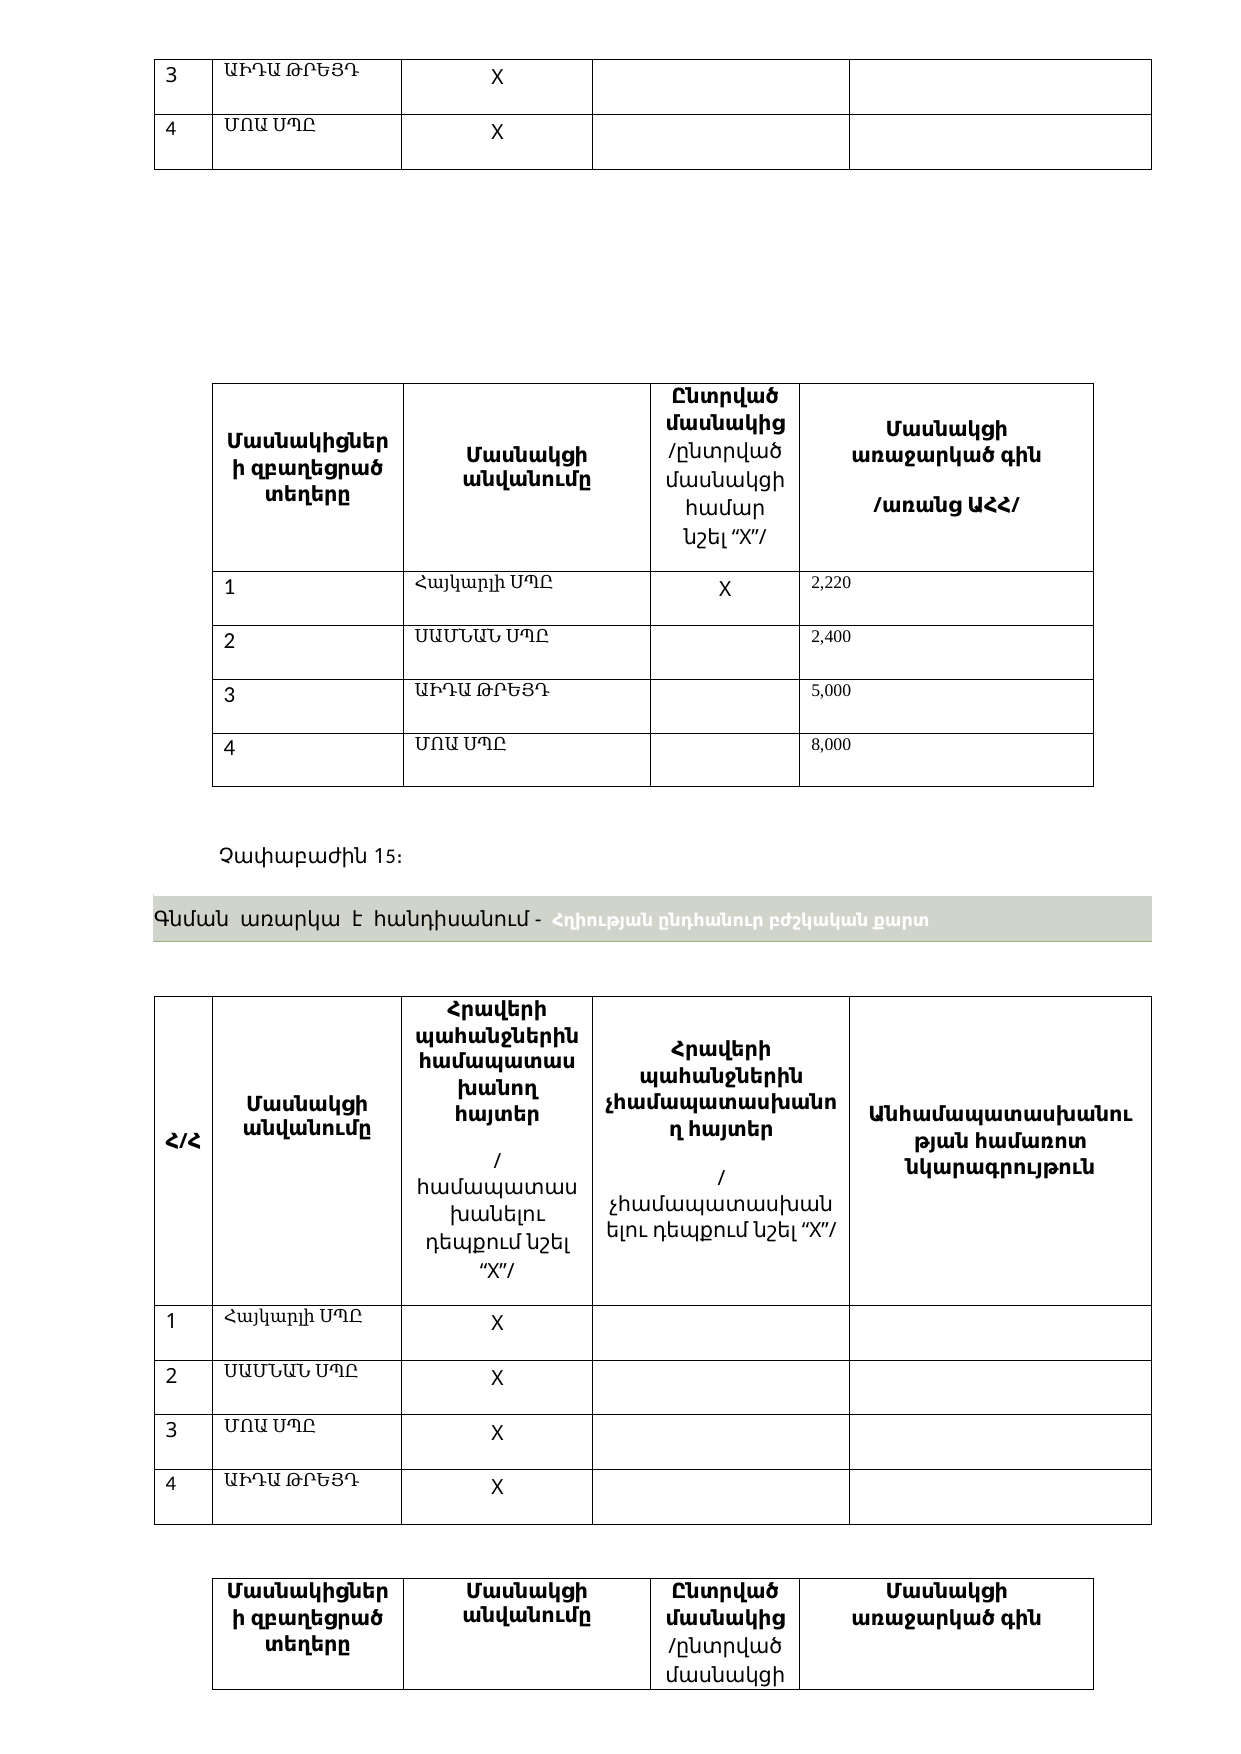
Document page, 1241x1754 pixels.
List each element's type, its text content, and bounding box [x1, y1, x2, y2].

table_cell ՍԱՄՆԱՆ ՍՊԸ [404, 626, 650, 679]
table_cell [850, 115, 1151, 168]
table_cell 4 [155, 115, 212, 168]
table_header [651, 1579, 799, 1688]
table_cell [593, 1415, 849, 1469]
table_cell ԱԻԴԱ ԹՐԵՅԴ [213, 1470, 401, 1524]
table_header Մասնակիցների զբաղեցրած տեղերը [213, 384, 403, 571]
table_header Հրավերի պահանջներին չհամապատասխանող հայտեր /չհամապատասխանելու դեպքում նշել “X”/ [593, 997, 849, 1305]
table_cell X [651, 572, 799, 625]
table_cell [850, 1361, 1151, 1414]
table_cell 3 [155, 60, 212, 114]
table_cell X [402, 1361, 592, 1414]
table_cell Հայկարլի ՍՊԸ [213, 1306, 401, 1360]
table_cell [651, 734, 799, 786]
table_cell 4 [213, 734, 403, 786]
table_cell [593, 1306, 849, 1360]
table_cell 3 [155, 1415, 212, 1469]
table_cell [651, 626, 799, 679]
table_cell ԱԻԴԱ ԹՐԵՅԴ [404, 680, 650, 732]
table_cell 2 [155, 1361, 212, 1414]
table_cell X [402, 1306, 592, 1360]
text Գնման առարկա է հանդիսանում - Հղիության ընդհանուր բժշկական քարտ [153, 895, 1152, 942]
table_cell [593, 115, 849, 168]
table_cell ՄՈԱ ՍՊԸ [404, 734, 650, 786]
table_cell X [402, 60, 592, 114]
table_cell [593, 1470, 849, 1524]
table_cell [850, 1470, 1151, 1524]
table_cell 2 [213, 626, 403, 679]
table_cell 8,000 [800, 734, 1093, 786]
table_cell [593, 60, 849, 114]
table_header Մասնակցի անվանումը [404, 384, 650, 571]
table_header Մասնակցի անվանումը [404, 1579, 650, 1688]
table_header Հրավերի պահանջներին համապատասխանող հայտեր /համապատասխանելու դեպքում նշել “X”/ [402, 997, 592, 1305]
table_cell 2,400 [800, 626, 1093, 679]
table_cell X [402, 115, 592, 168]
table_header Հ/Հ [155, 997, 212, 1305]
table_cell [593, 1361, 849, 1414]
table_cell 1 [213, 572, 403, 625]
table_cell 2,220 [800, 572, 1093, 625]
table_cell 4 [155, 1470, 212, 1524]
table_header Ընտրված մասնակից /ընտրված մասնակցի համար նշել “X”/ [651, 384, 799, 571]
table_header Մասնակցի առաջարկած գին /առանց ԱՀՀ/ [800, 384, 1093, 571]
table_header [800, 1579, 1093, 1688]
table_header Անհամապատասխանության համառոտ նկարագրույթուն [850, 997, 1151, 1305]
table_cell X [402, 1415, 592, 1469]
table_cell [850, 1306, 1151, 1360]
table_cell 5,000 [800, 680, 1093, 732]
table_cell [651, 680, 799, 732]
table_cell 1 [155, 1306, 212, 1360]
table_cell ԱԻԴԱ ԹՐԵՅԴ [213, 60, 401, 114]
table_cell X [402, 1470, 592, 1524]
table_cell ՍԱՄՆԱՆ ՍՊԸ [213, 1361, 401, 1414]
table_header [213, 1579, 403, 1688]
table_header Մասնակցի անվանումը [213, 997, 401, 1305]
table_cell 3 [213, 680, 403, 732]
table_cell Հայկարլի ՍՊԸ [404, 572, 650, 625]
table_cell [850, 1415, 1151, 1469]
text Չափաբաժին 15։ [153, 841, 1152, 869]
table_cell [850, 60, 1151, 114]
table_cell ՄՈԱ ՍՊԸ [213, 115, 401, 168]
table_cell ՄՈԱ ՍՊԸ [213, 1415, 401, 1469]
